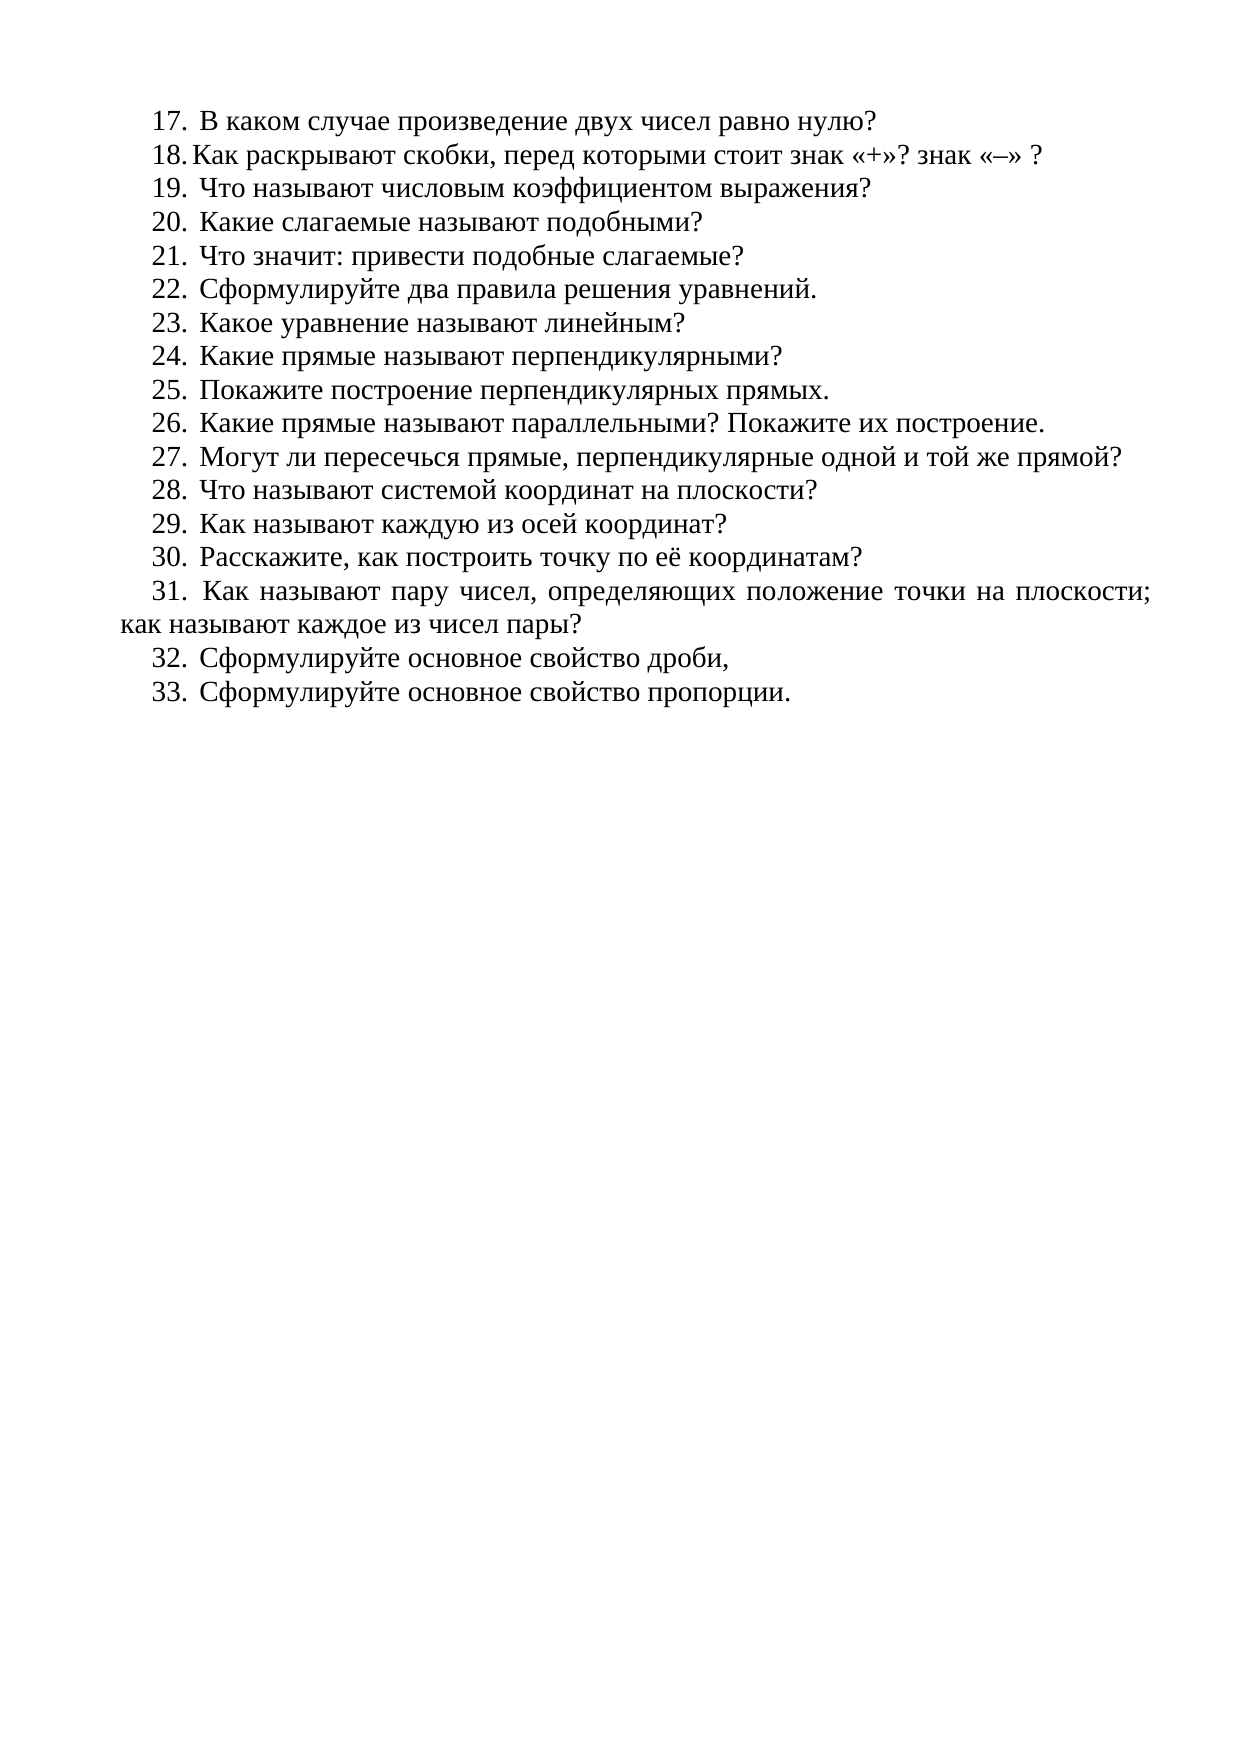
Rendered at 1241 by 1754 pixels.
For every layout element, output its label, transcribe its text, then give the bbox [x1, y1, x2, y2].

list Покажите построение перпендикулярных прямых. [120, 372, 1151, 405]
list В каком случае произведение двух чисел равно нулю? [120, 103, 1151, 137]
list Что значит: привести подобные слагаемые? [120, 238, 1151, 271]
list Какие прямые называют параллельными? Покажите их построение. [120, 405, 1151, 439]
list Какие слагаемые называют подобными? [120, 204, 1151, 238]
list Могут ли пересечься прямые, перпендикулярные одной и той же прямой? [120, 439, 1151, 472]
list Сформулируйте основное свойство дроби, [120, 640, 1151, 674]
list Как называют пару чисел, определяющих положение точки на плоскости; как называют каждое из чисел пары? [120, 573, 1151, 640]
list Что называют системой координат на плоскости? [120, 472, 1151, 506]
list Сформулируйте два правила решения уравнений. [120, 271, 1151, 305]
list Как раскрывают скобки, перед которыми стоит знак «+»? знак «–» ? [120, 137, 1151, 171]
list Какие прямые называют перпендикулярными? [120, 338, 1151, 372]
list Как называют каждую из осей координат? [120, 506, 1151, 539]
list Расскажите, как построить точку по её координатам? [120, 539, 1151, 573]
list Сформулируйте основное свойство пропорции. [120, 674, 1151, 707]
list Какое уравнение называют линейным? [120, 305, 1151, 338]
list Что называют числовым коэффициентом выражения? [120, 171, 1151, 204]
